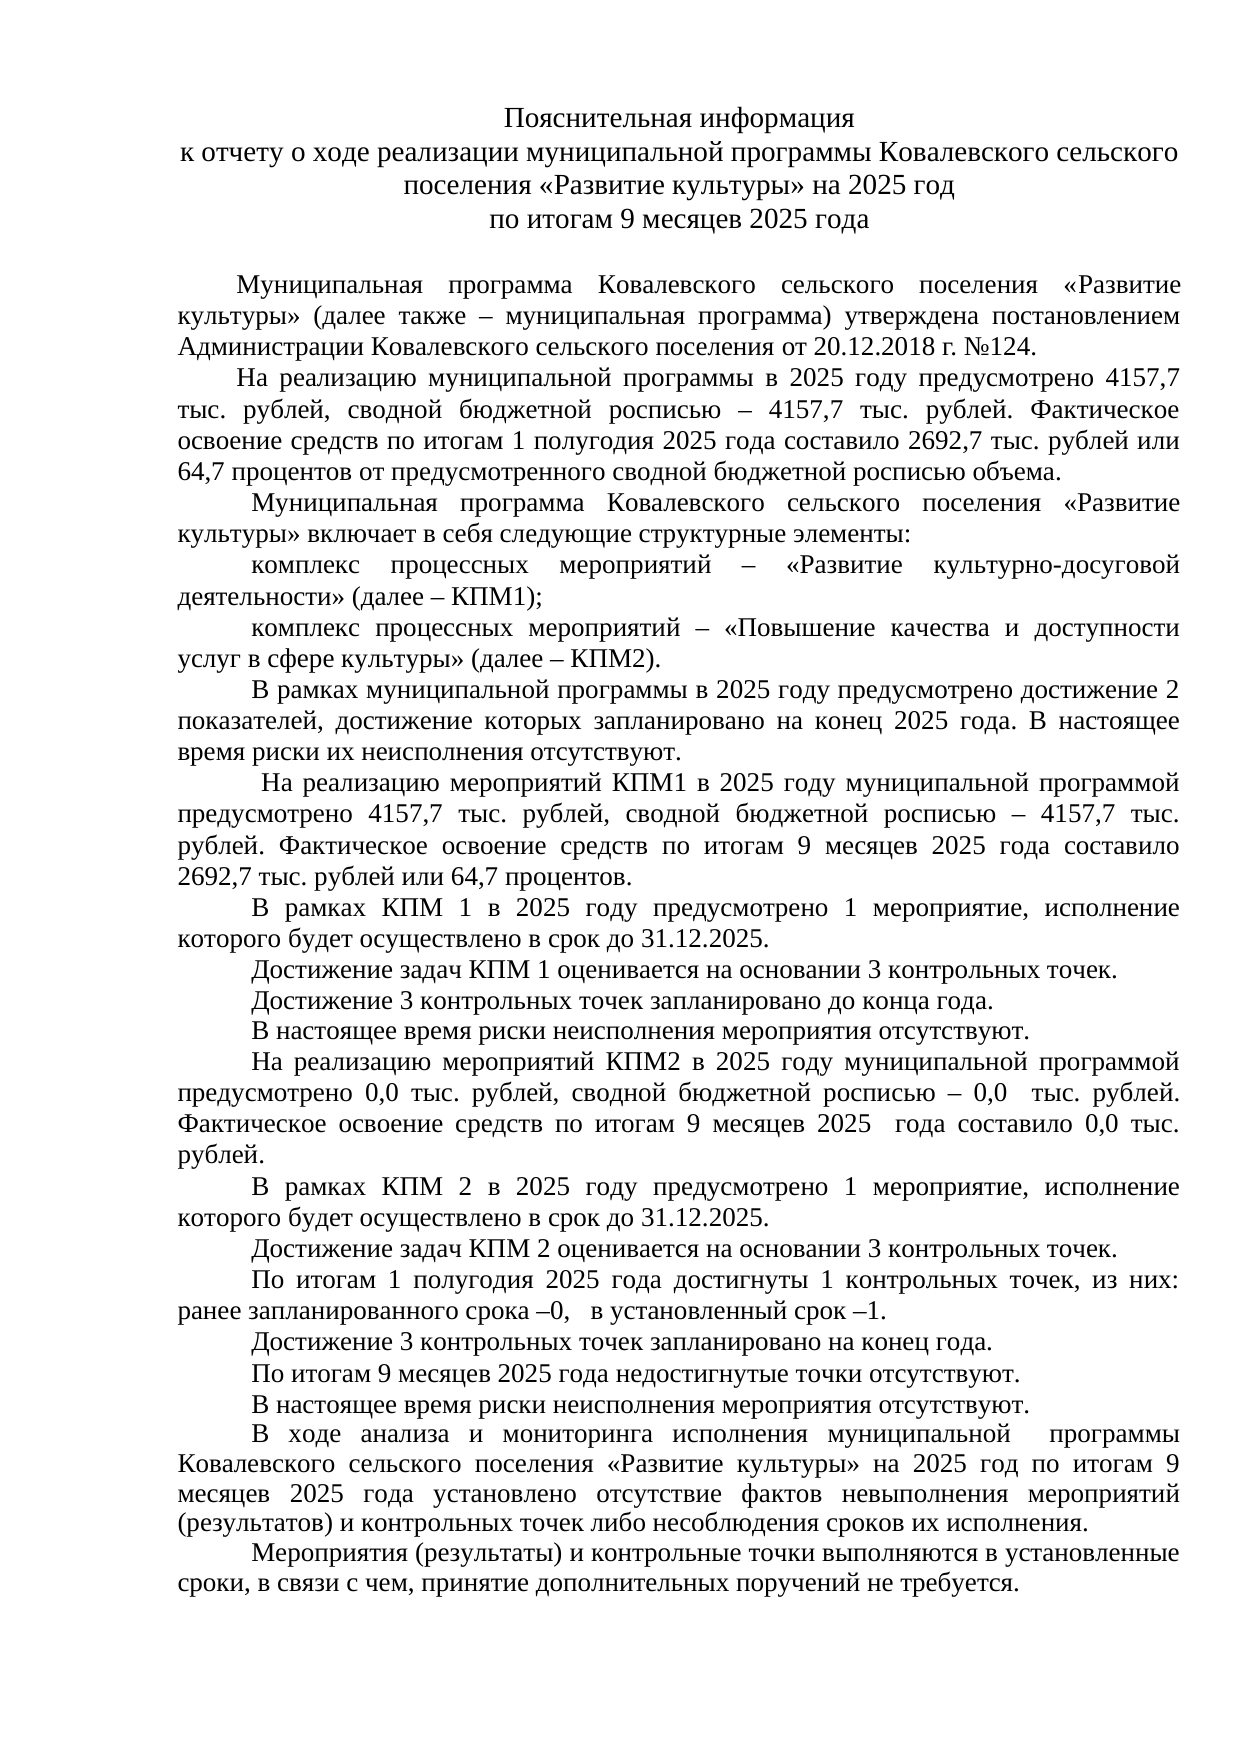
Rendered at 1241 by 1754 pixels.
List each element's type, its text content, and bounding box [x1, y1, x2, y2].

text В ходе анализа и мониторинга исполнения муниципальной программы Ковалевского сельского поселения «Развитие культуры» на 2025 год по итогам 9 месяцев 2025 года установлено отсутствие фактов невыполнения мероприятий (результатов) и контрольных точек либо несоблюдения сроков их исполнения. [177, 1419, 1181, 1538]
text Муниципальная программа Ковалевского сельского поселения «Развитие культуры» включает в себя следующие структурные элементы: [177, 486, 1181, 548]
text В рамках КПМ 2 в 2025 году предусмотрено 1 мероприятие, исполнение которого будет осуществлено в срок до 31.12.2025. [177, 1170, 1181, 1232]
text Муниципальная программа Ковалевского сельского поселения «Развитие культуры» (далее также – муниципальная программа) утверждена постановлением Администрации Ковалевского сельского поселения от 20.12.2018 г. №124. [177, 268, 1181, 362]
text комплекс процессных мероприятий – «Повышение качества и доступности услуг в сфере культуры» (далее – КПМ2). [177, 611, 1181, 673]
text по итогам 9 месяцев 2025 года [177, 201, 1181, 234]
text В рамках КПМ 1 в 2025 году предусмотрено 1 мероприятие, исполнение которого будет осуществлено в срок до 31.12.2025. [177, 891, 1181, 953]
text Достижение задач КПМ 1 оценивается на основании 3 контрольных точек. [177, 953, 1181, 984]
text Достижение 3 контрольных точек запланировано до конца года. [177, 984, 1181, 1016]
text к отчету о ходе реализации муниципальной программы Ковалевского сельского поселения «Развитие культуры» на 2025 год [177, 134, 1181, 201]
text По итогам 1 полугодия 2025 года достигнуты 1 контрольных точек, из них: ранее запланированного срока –0, в установленный срок –1. [177, 1263, 1181, 1326]
text комплекс процессных мероприятий – «Развитие культурно-досуговой деятельности» (далее – КПМ1); [177, 548, 1181, 611]
text Достижение задач КПМ 2 оценивается на основании 3 контрольных точек. [177, 1232, 1181, 1263]
text На реализацию мероприятий КПМ1 в 2025 году муниципальной программой предусмотрено 4157,7 тыс. рублей, сводной бюджетной росписью – 4157,7 тыс. рублей. Фактическое освоение средств по итогам 9 месяцев 2025 года составило 2692,7 тыс. рублей или 64,7 процентов. [177, 766, 1181, 891]
text В настоящее время риски неисполнения мероприятия отсутствуют. [177, 1388, 1181, 1419]
text На реализацию муниципальной программы в 2025 году предусмотрено 4157,7 тыс. рублей, сводной бюджетной росписью – 4157,7 тыс. рублей. Фактическое освоение средств по итогам 1 полугодия 2025 года составило 2692,7 тыс. рублей или 64,7 процентов от предусмотренного сводной бюджетной росписью объема. [177, 362, 1181, 486]
text Мероприятия (результаты) и контрольные точки выполняются в установленные сроки, в связи с чем, принятие дополнительных поручений не требуется. [177, 1538, 1181, 1597]
text На реализацию мероприятий КПМ2 в 2025 году муниципальной программой предусмотрено 0,0 тыс. рублей, сводной бюджетной росписью – 0,0 тыс. рублей. Фактическое освоение средств по итогам 9 месяцев 2025 года составило 0,0 тыс. рублей. [177, 1045, 1181, 1170]
text Пояснительная информация [177, 100, 1181, 134]
text В настоящее время риски неисполнения мероприятия отсутствуют. [177, 1016, 1181, 1045]
text В рамках муниципальной программы в 2025 году предусмотрено достижение 2 показателей, достижение которых запланировано на конец 2025 года. В настоящее время риски их неисполнения отсутствуют. [177, 673, 1181, 766]
text По итогам 9 месяцев 2025 года недостигнутые точки отсутствуют. [177, 1357, 1181, 1388]
text Достижение 3 контрольных точек запланировано на конец года. [177, 1326, 1181, 1357]
